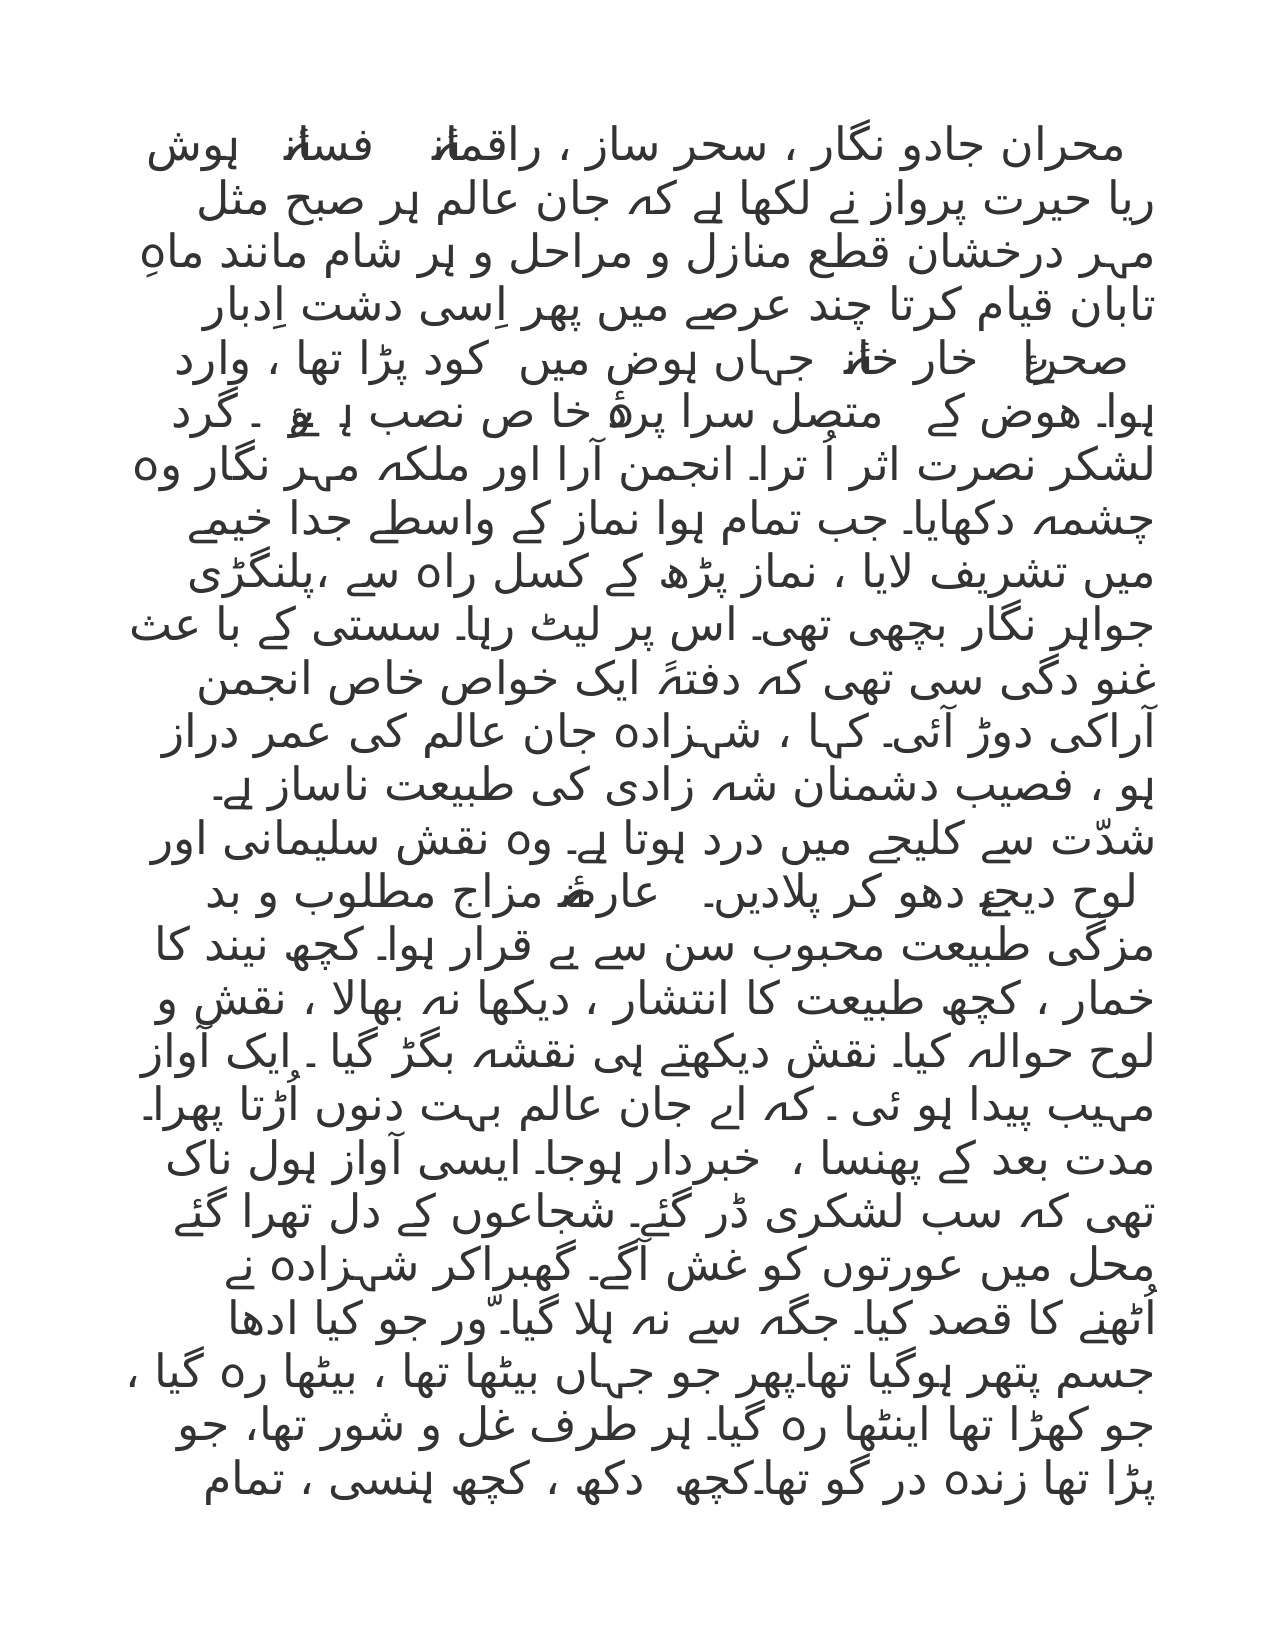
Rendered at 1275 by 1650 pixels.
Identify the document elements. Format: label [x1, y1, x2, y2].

text [118, 118, 1157, 1505]
